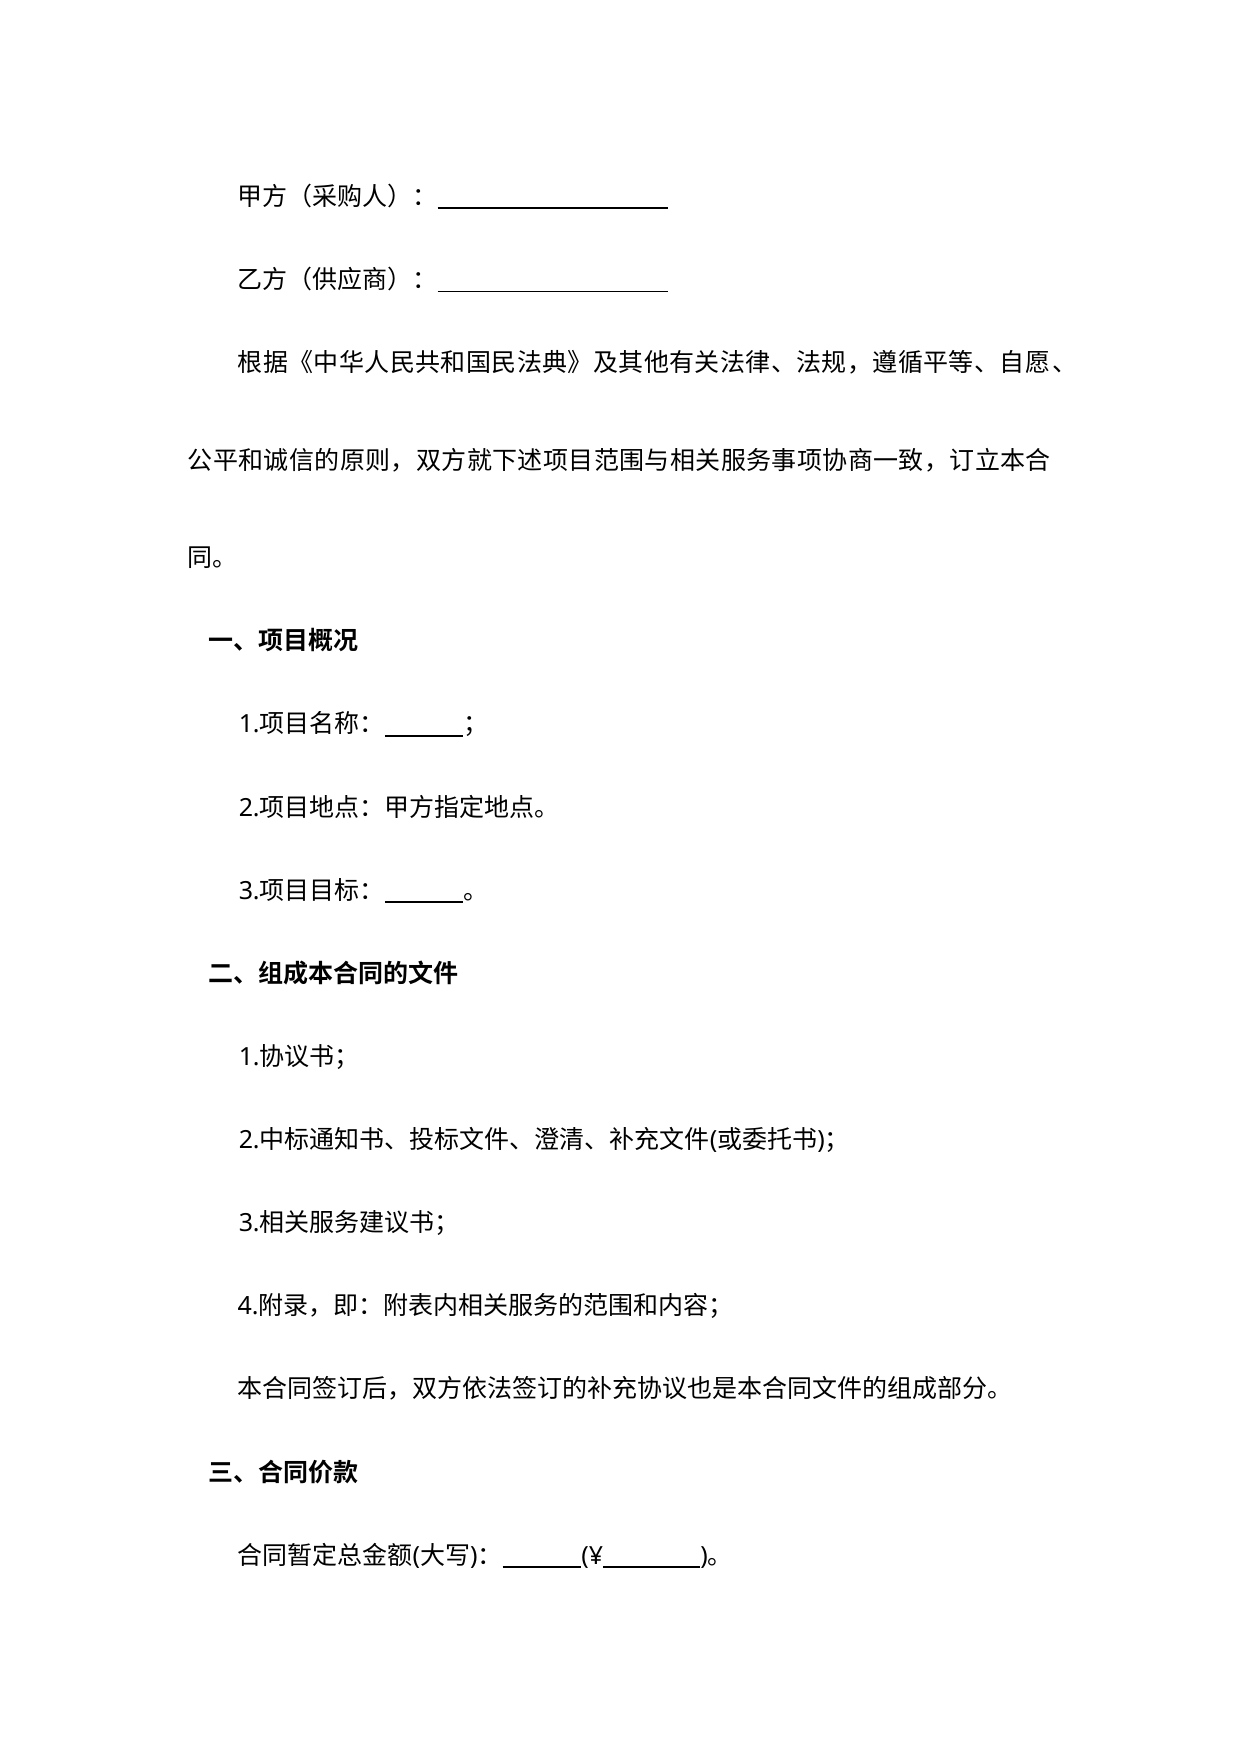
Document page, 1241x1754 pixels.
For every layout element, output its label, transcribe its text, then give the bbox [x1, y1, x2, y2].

text 2.中标通知书、投标文件、澄清、补充文件(或委托书)； [187, 1105, 1053, 1170]
text 2.项目地点：甲方指定地点。 [187, 773, 1053, 838]
text 甲方（采购人）： [187, 162, 1053, 227]
text 4.附录，即：附表内相关服务的范围和内容； [187, 1271, 1053, 1336]
text 一、项目概况 [187, 606, 1053, 671]
text 根据《中华人民共和国民法典》及其他有关法律、法规，遵循平等、自愿、公平和诚信的原则，双方就下述项目范围与相关服务事项协商一致，订立本合同。 [187, 328, 1053, 588]
text 二、组成本合同的文件 [187, 939, 1053, 1004]
text 三、合同价款 [187, 1438, 1053, 1503]
text 3.相关服务建议书； [187, 1188, 1053, 1253]
text 1.协议书； [187, 1022, 1053, 1087]
text 1.项目名称： ； [187, 689, 1053, 754]
text 3.项目目标： 。 [187, 856, 1053, 921]
text 本合同签订后，双方依法签订的补充协议也是本合同文件的组成部分。 [187, 1354, 1053, 1419]
text 合同暂定总金额(大写)： (¥ )。 [187, 1521, 1053, 1586]
text 乙方（供应商）： [187, 245, 1053, 310]
